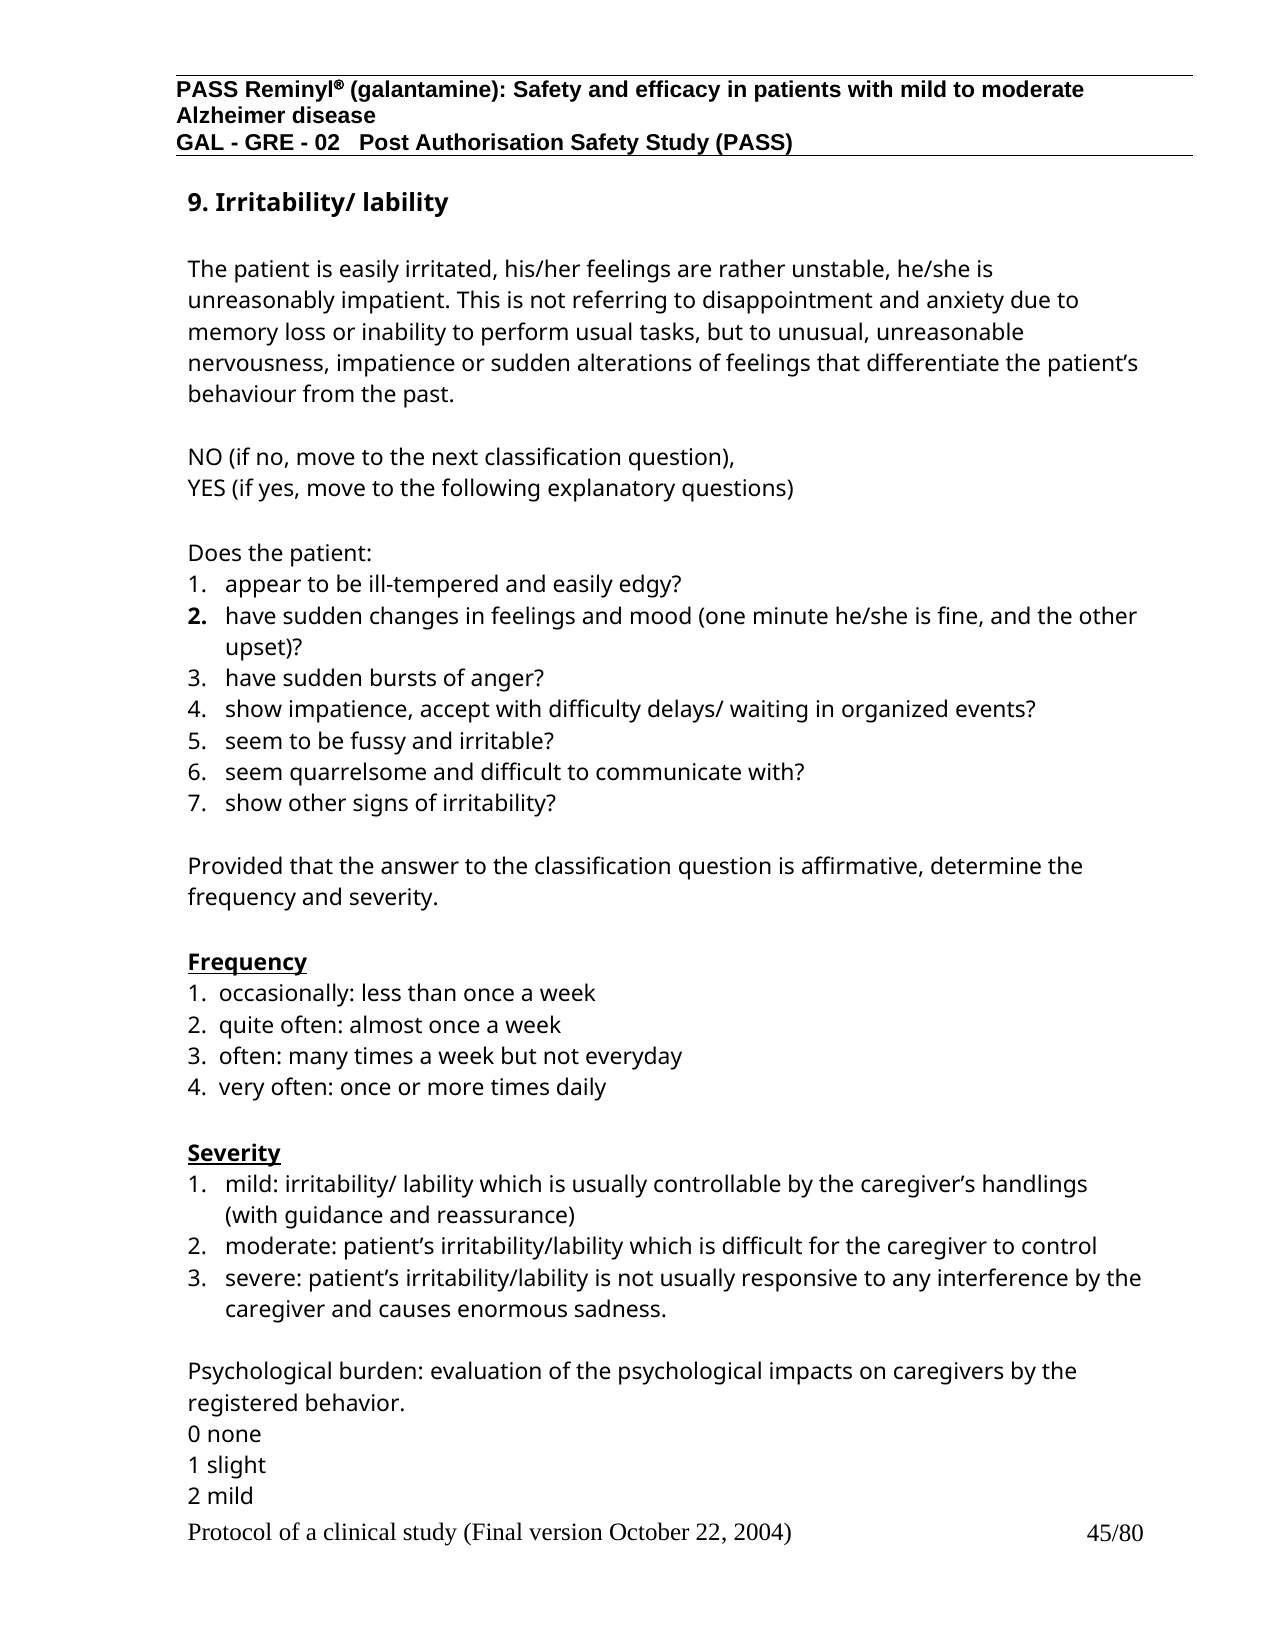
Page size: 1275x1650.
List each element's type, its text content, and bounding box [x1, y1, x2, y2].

text Psychological burden: evaluation of the psychological impacts on caregivers by the registered behavior. [187, 1355, 1144, 1418]
list appear to be ill-tempered and easily edgy? [187, 568, 1144, 599]
list seem quarrelsome and difficult to communicate with? [187, 756, 1144, 787]
text 1. mild: irritability/ lability which is usually controllable by the caregiver’s handlings (with guidance and reassurance) [187, 1168, 1144, 1230]
list show other signs of irritability? [187, 787, 1144, 818]
text 1 slight [187, 1449, 1144, 1480]
list have sudden bursts of anger? [187, 662, 1144, 693]
subtitle Frequency [187, 946, 1144, 977]
text Provided that the answer to the classification question is affirmative, determine the frequency and severity. [187, 849, 1144, 912]
text 3. often: many times a week but not everyday [187, 1040, 1144, 1071]
list seem to be fussy and irritable? [187, 724, 1144, 756]
list have sudden changes in feelings and mood (one minute he/she is fine, and the other upset)? [187, 599, 1144, 662]
text 2. quite often: almost once a week [187, 1009, 1144, 1040]
text 0 none [187, 1418, 1144, 1449]
text 2. moderate: patient’s irritability/lability which is difficult for the caregiver to control [187, 1230, 1144, 1261]
text Severity [187, 1136, 1144, 1168]
list show impatience, accept with difficulty delays/ waiting in organized events? [187, 693, 1144, 724]
text NO (if no, move to the next classification question), YES (if yes, move to the following explanatory questions) [187, 441, 1144, 503]
text The patient is easily irritated, his/her feelings are rather unstable, he/she is unreasonably impatient. This is not referring to disappointment and anxiety due to memory loss or inability to perform usual tasks, but to unusual, unreasonable nervousness, impatience or sudden alterations of feelings that differentiate the patient’s behaviour from the past. [187, 253, 1144, 409]
text 9. Irritability/ lability [187, 185, 1144, 219]
text 3. severe: patient’s irritability/lability is not usually responsive to any interference by the caregiver and causes enormous sadness. [187, 1261, 1144, 1324]
text 2 mild [187, 1480, 1144, 1511]
text Does the patient: [187, 537, 1144, 568]
text 1. occasionally: less than once a week [187, 977, 1144, 1009]
text 4. very often: once or more times daily [187, 1071, 1144, 1102]
